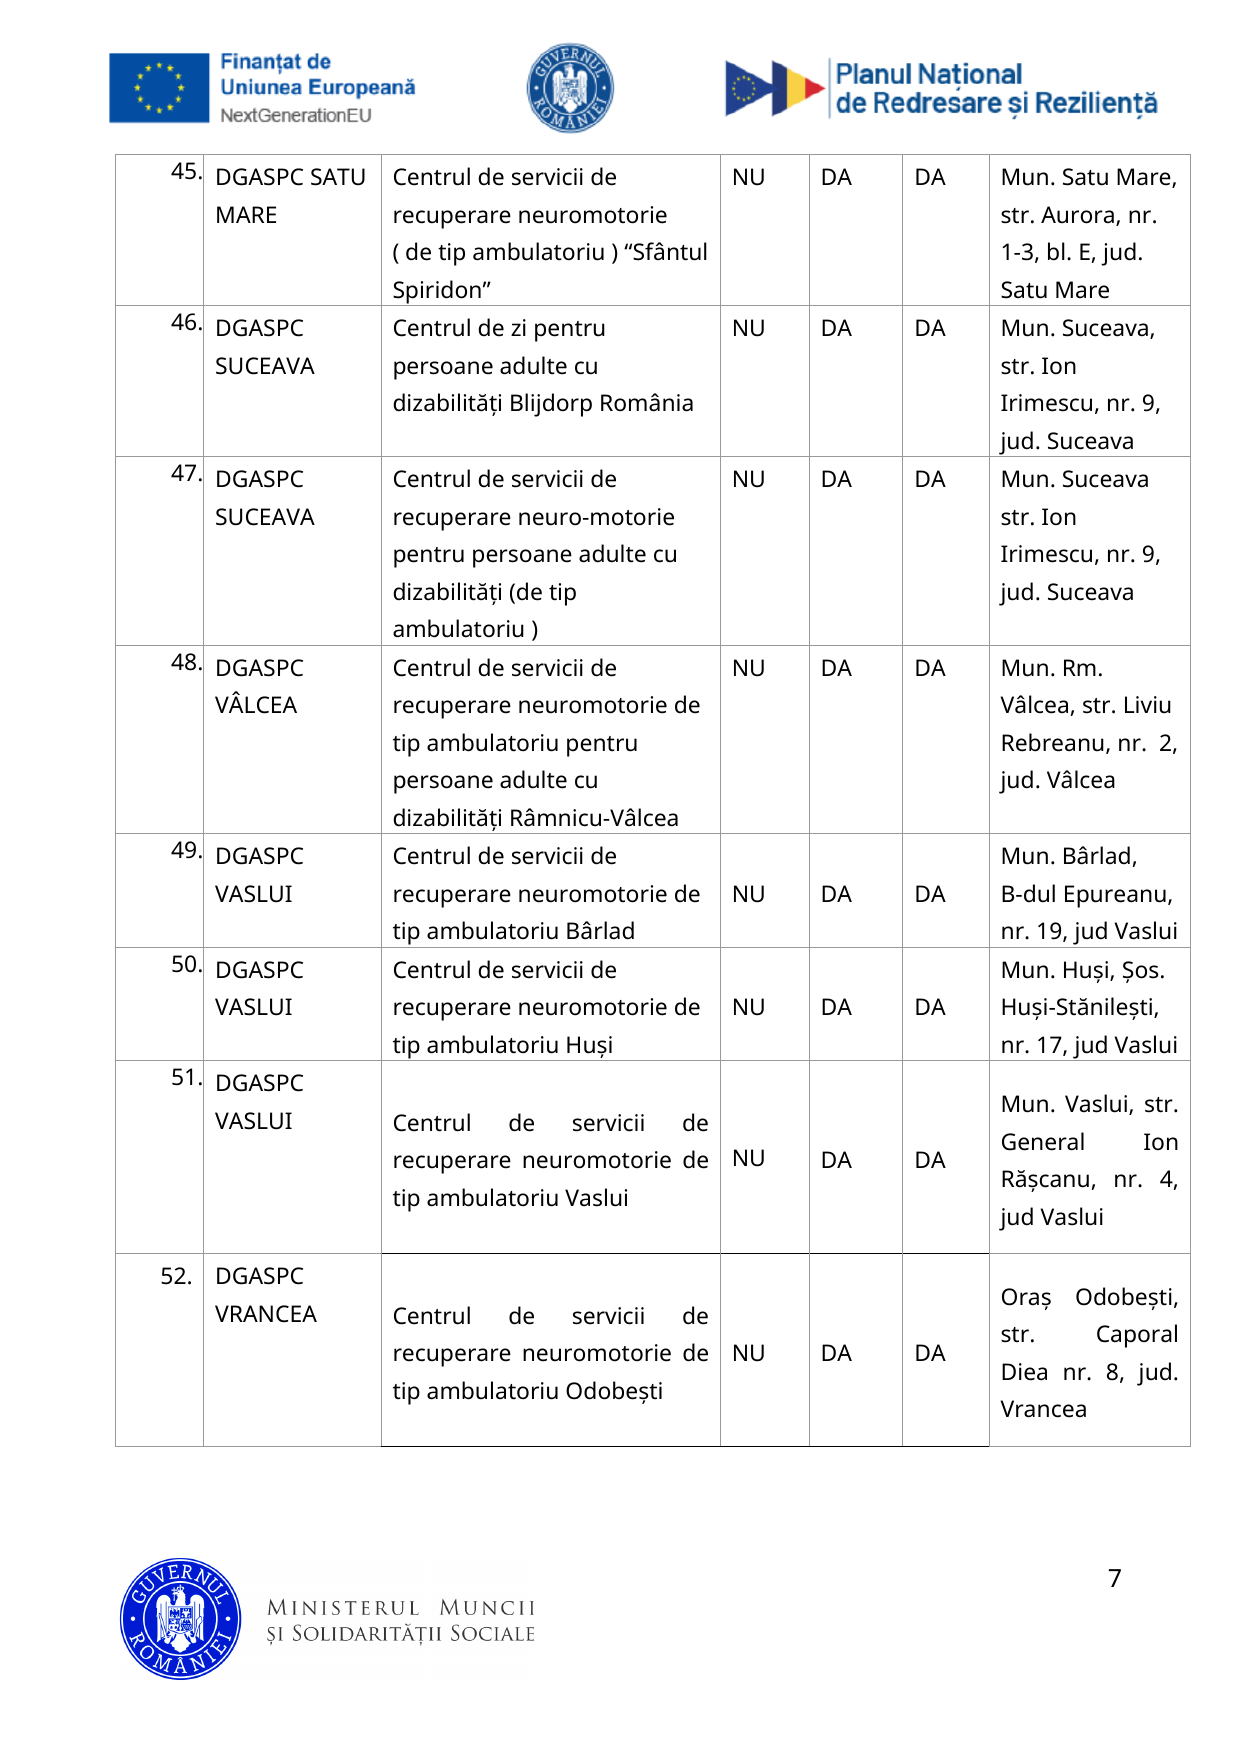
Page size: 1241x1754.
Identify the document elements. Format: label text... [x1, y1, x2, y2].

table_cell DA [810, 1254, 902, 1446]
table_cell Centrul de servicii de recuperare neuromotorie de tip ambulatoriu Vaslui [382, 1061, 720, 1253]
table_cell Centrul de servicii de recuperare neuromotorie de tip ambulatoriu Huși [382, 948, 720, 1060]
table_cell Mun. Bârlad, B-dul Epureanu, nr. 19, jud Vaslui [990, 834, 1190, 947]
table_cell NU [721, 306, 809, 456]
table_cell DA [903, 457, 989, 644]
table_cell Centrul de servicii de recuperare neuromotorie de tip ambulatoriu Odobești [382, 1254, 720, 1446]
table_cell Centrul de zi pentru persoane adulte cu dizabilități Blijdorp România [382, 306, 720, 456]
table_cell [116, 948, 203, 1060]
table_cell DA [810, 1061, 902, 1253]
table_cell Mun. Satu Mare, str. Aurora, nr. 1-3, bl. E, jud. Satu Mare [990, 155, 1190, 305]
table_cell Oraș Odobeşti, str. Caporal Diea nr. 8, jud. Vrancea [990, 1254, 1190, 1446]
table_cell Mun. Huși, Șos. Huși-Stănilești, nr. 17, jud Vaslui [990, 948, 1190, 1060]
table_cell [116, 834, 203, 947]
table_cell Centrul de servicii de recuperare neuromotorie ( de tip ambulatoriu ) “Sfântul Spiridon” [382, 155, 720, 305]
table_cell [116, 646, 203, 833]
table_cell DA [810, 834, 902, 947]
table_cell DGASPC SUCEAVA [204, 457, 381, 644]
table_cell NU [721, 948, 809, 1060]
table_cell Centrul de servicii de recuperare neuromotorie de tip ambulatoriu pentru persoane adulte cu dizabilități Râmnicu-Vâlcea [382, 646, 720, 833]
table_cell Mun. Suceava str. Ion Irimescu, nr. 9, jud. Suceava [990, 457, 1190, 644]
table_cell [116, 155, 203, 305]
table_cell NU [721, 1061, 809, 1253]
table_cell DGASPC VASLUI [204, 834, 381, 947]
table_cell DA [810, 457, 902, 644]
table_cell NU [721, 457, 809, 644]
table_cell 52. [116, 1254, 203, 1446]
table_cell Mun. Vaslui, str. General Ion Rășcanu, nr. 4, jud Vaslui [990, 1061, 1190, 1253]
table_cell DA [810, 306, 902, 456]
table_cell DA [903, 834, 989, 947]
table_cell DGASPC SUCEAVA [204, 306, 381, 456]
table_cell DGASPC VASLUI [204, 1061, 381, 1253]
table_cell DGASPC VRANCEA [204, 1254, 381, 1446]
table_cell [116, 457, 203, 644]
table_cell DGASPC VASLUI [204, 948, 381, 1060]
table_cell DA [903, 306, 989, 456]
table_cell [116, 306, 203, 456]
table_cell Mun. Rm. Vâlcea, str. Liviu Rebreanu, nr. 2, jud. Vâlcea [990, 646, 1190, 833]
table_cell NU [721, 1254, 809, 1446]
table_cell DGASPC SATU MARE [204, 155, 381, 305]
table_cell DA [903, 1254, 989, 1446]
table_cell Centrul de servicii de recuperare neuromotorie de tip ambulatoriu Bârlad [382, 834, 720, 947]
table_cell NU [721, 834, 809, 947]
table_cell DA [903, 646, 989, 833]
table_cell DA [810, 646, 902, 833]
table_cell [116, 1061, 203, 1253]
table_cell NU [721, 155, 809, 305]
table_cell DA [810, 948, 902, 1060]
table_cell DGASPC VÂLCEA [204, 646, 381, 833]
table_cell Mun. Suceava, str. Ion Irimescu, nr. 9, jud. Suceava [990, 306, 1190, 456]
table_cell DA [810, 155, 902, 305]
picture [118, 1556, 534, 1681]
table_cell DA [903, 1061, 989, 1253]
table_cell Centrul de servicii de recuperare neuro-motorie pentru persoane adulte cu dizabilități (de tip ambulatoriu ) [382, 457, 720, 644]
table_cell NU [721, 646, 809, 833]
table_cell DA [903, 948, 989, 1060]
table_cell DA [903, 155, 989, 305]
picture [56, 23, 1164, 154]
